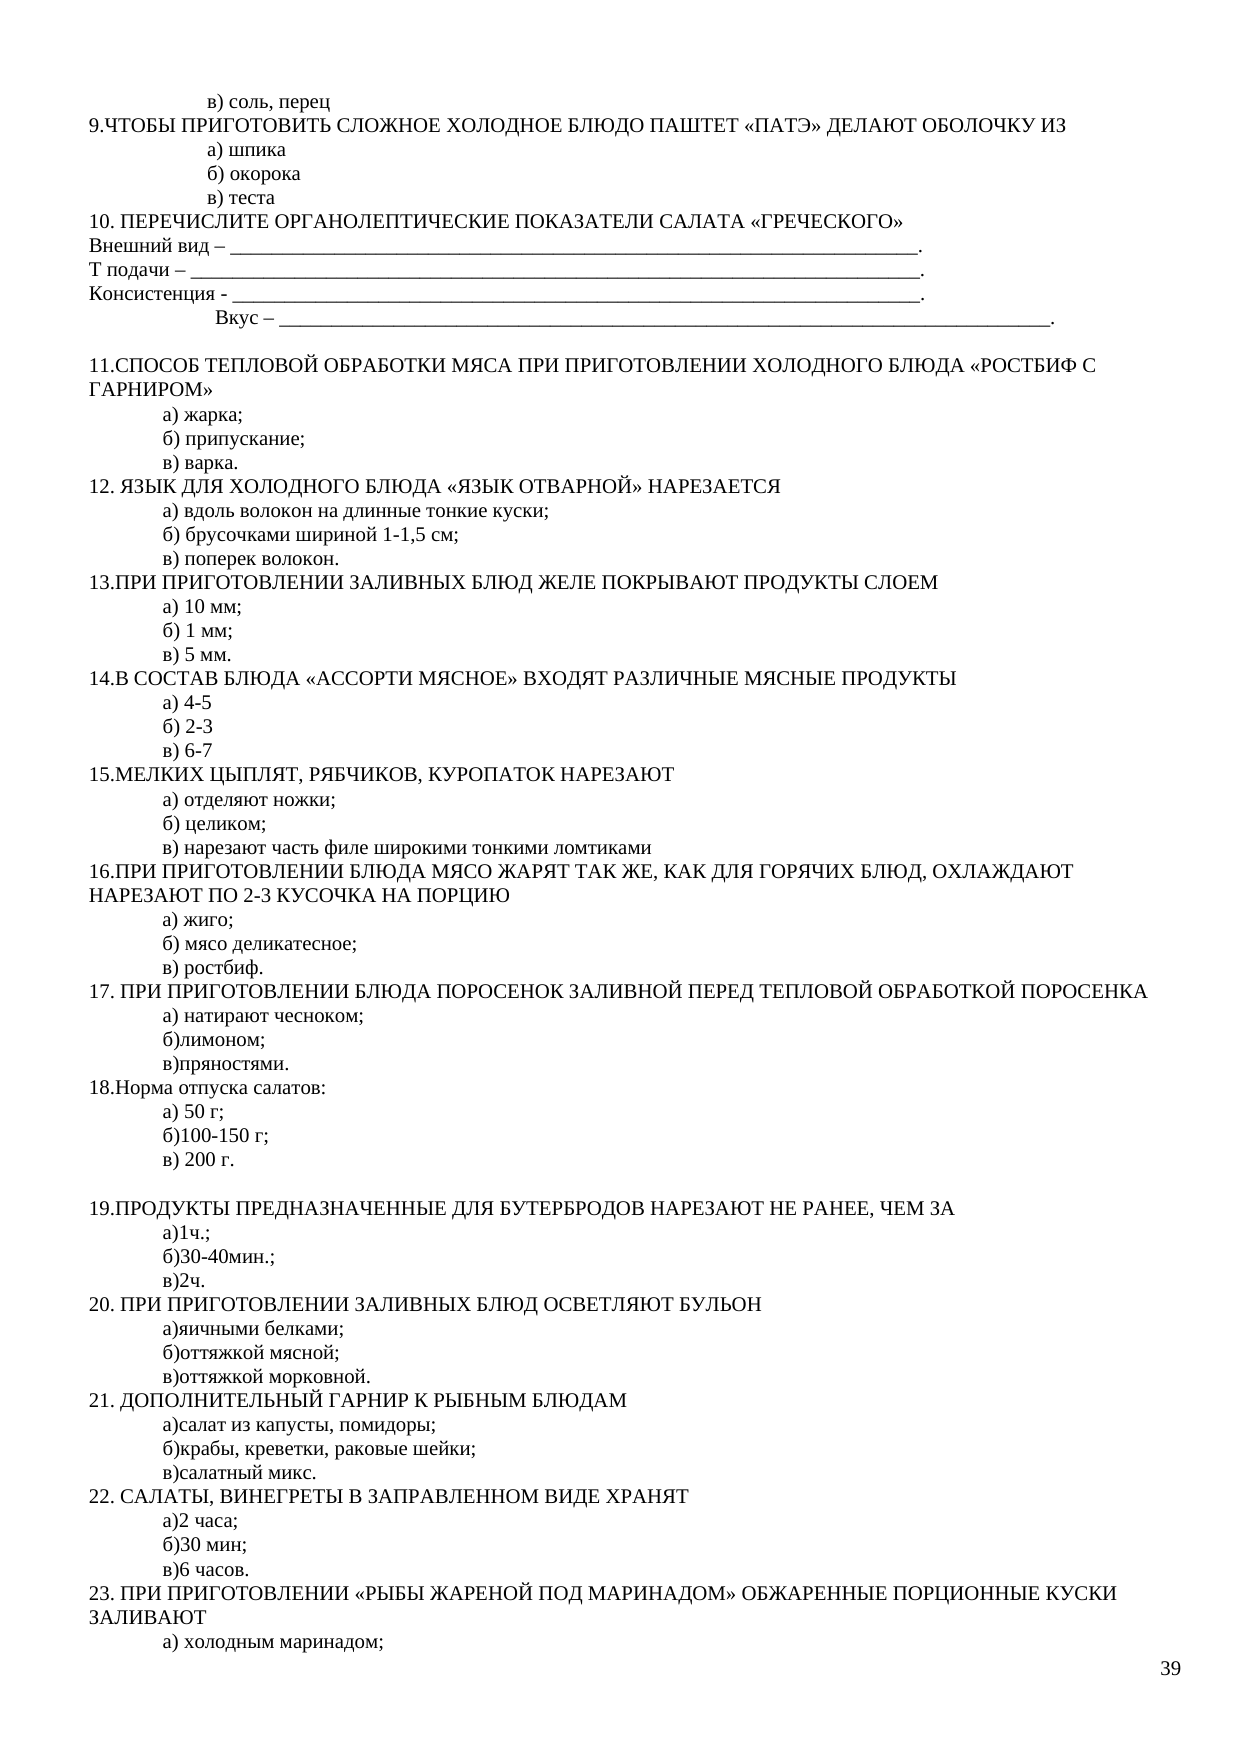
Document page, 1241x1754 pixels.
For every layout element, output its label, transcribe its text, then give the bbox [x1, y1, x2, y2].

text а)2 часа; [89, 1508, 1181, 1532]
text в) 6-7 [89, 738, 1181, 762]
text в)2ч. [89, 1268, 1181, 1292]
text а) натирают чесноком; [89, 1003, 1181, 1027]
text б) брусочками шириной 1-1,5 см; [89, 522, 1181, 546]
text в)6 часов. [89, 1556, 1181, 1581]
text 14.В СОСТАВ БЛЮДА «АССОРТИ МЯСНОЕ» ВХОДЯТ РАЗЛИЧНЫЕ МЯСНЫЕ ПРОДУКТЫ [89, 666, 1181, 690]
text б)30 мин; [89, 1532, 1181, 1556]
text а) жиго; [89, 907, 1181, 931]
text 21. ДОПОЛНИТЕЛЬНЫЙ ГАРНИР К РЫБНЫМ БЛЮДАМ [89, 1388, 1181, 1412]
text в) варка. [89, 449, 1181, 474]
text б) целиком; [89, 811, 1181, 834]
text в) соль, перец [89, 89, 1181, 113]
text в)пряностями. [89, 1051, 1181, 1075]
text в) 200 г. [89, 1147, 1181, 1171]
text а) 50 г; [89, 1099, 1181, 1123]
text 13.ПРИ ПРИГОТОВЛЕНИИ ЗАЛИВНЫХ БЛЮД ЖЕЛЕ ПОКРЫВАЮТ ПРОДУКТЫ СЛОЕМ [89, 570, 1181, 594]
text б) припускание; [89, 426, 1181, 449]
text б)лимоном; [89, 1027, 1181, 1051]
text б)оттяжкой мясной; [89, 1340, 1181, 1364]
text а)яичными белками; [89, 1316, 1181, 1340]
text б) 2-3 [89, 714, 1181, 738]
text Т подачи – ______________________________________________________________________. [89, 257, 1181, 281]
text 18.Норма отпуска салатов: [89, 1075, 1181, 1099]
text а) 10 мм; [89, 594, 1181, 618]
text а) жарка; [89, 401, 1181, 426]
text 20. ПРИ ПРИГОТОВЛЕНИИ ЗАЛИВНЫХ БЛЮД ОСВЕТЛЯЮТ БУЛЬОН [89, 1292, 1181, 1316]
text Вкус – __________________________________________________________________________. [89, 305, 1181, 329]
text в)салатный микс. [89, 1460, 1181, 1484]
text а) 4-5 [89, 690, 1181, 714]
text 16.ПРИ ПРИГОТОВЛЕНИИ БЛЮДА МЯСО ЖАРЯТ ТАК ЖЕ, КАК ДЛЯ ГОРЯЧИХ БЛЮД, ОХЛАЖДАЮТ НАРЕЗАЮТ ПО 2-3 КУСОЧКА НА ПОРЦИЮ [89, 859, 1181, 907]
text а) вдоль волокон на длинные тонкие куски; [89, 498, 1181, 522]
text 17. ПРИ ПРИГОТОВЛЕНИИ БЛЮДА ПОРОСЕНОК ЗАЛИВНОЙ ПЕРЕД ТЕПЛОВОЙ ОБРАБОТКОЙ ПОРОСЕНКА [89, 979, 1181, 1003]
text 23. ПРИ ПРИГОТОВЛЕНИИ «РЫБЫ ЖАРЕНОЙ ПОД МАРИНАДОМ» ОБЖАРЕННЫЕ ПОРЦИОННЫЕ КУСКИ ЗАЛИВАЮТ [89, 1581, 1181, 1629]
text а) холодным маринадом; [89, 1629, 1181, 1653]
text 12. ЯЗЫК ДЛЯ ХОЛОДНОГО БЛЮДА «ЯЗЫК ОТВАРНОЙ» НАРЕЗАЕТСЯ [89, 474, 1181, 498]
text б) окорока [89, 161, 1181, 185]
text в) теста [89, 185, 1181, 209]
text а)салат из капусты, помидоры; [89, 1412, 1181, 1436]
text б)30-40мин.; [89, 1244, 1181, 1268]
text б)крабы, креветки, раковые шейки; [89, 1436, 1181, 1460]
text в) нарезают часть филе широкими тонкими ломтиками [89, 834, 1181, 859]
text а) шпика [89, 137, 1181, 161]
text в)оттяжкой морковной. [89, 1364, 1181, 1388]
text 9.ЧТОБЫ ПРИГОТОВИТЬ СЛОЖНОЕ ХОЛОДНОЕ БЛЮДО ПАШТЕТ «ПАТЭ» ДЕЛАЮТ ОБОЛОЧКУ ИЗ [89, 113, 1181, 137]
text а)1ч.; [89, 1219, 1181, 1244]
text Консистенция - __________________________________________________________________. [89, 281, 1181, 305]
text 11.СПОСОБ ТЕПЛОВОЙ ОБРАБОТКИ МЯСА ПРИ ПРИГОТОВЛЕНИИ ХОЛОДНОГО БЛЮДА «РОСТБИФ С ГАРНИРОМ» [89, 353, 1181, 401]
text а) отделяют ножки; [89, 786, 1181, 811]
text Внешний вид – __________________________________________________________________. [89, 233, 1181, 257]
text б) 1 мм; [89, 618, 1181, 642]
text 10. ПЕРЕЧИСЛИТЕ ОРГАНОЛЕПТИЧЕСКИЕ ПОКАЗАТЕЛИ САЛАТА «ГРЕЧЕСКОГО» [89, 209, 1181, 233]
text б) мясо деликатесное; [89, 931, 1181, 955]
text в) ростбиф. [89, 955, 1181, 979]
text 22. САЛАТЫ, ВИНЕГРЕТЫ В ЗАПРАВЛЕННОМ ВИДЕ ХРАНЯТ [89, 1484, 1181, 1508]
text в) 5 мм. [89, 642, 1181, 666]
text б)100-150 г; [89, 1123, 1181, 1147]
text 15.МЕЛКИХ ЦЫПЛЯТ, РЯБЧИКОВ, КУРОПАТОК НАРЕЗАЮТ [89, 762, 1181, 786]
text в) поперек волокон. [89, 546, 1181, 570]
text 19.ПРОДУКТЫ ПРЕДНАЗНАЧЕННЫЕ ДЛЯ БУТЕРБРОДОВ НАРЕЗАЮТ НЕ РАНЕЕ, ЧЕМ ЗА [89, 1196, 1181, 1219]
